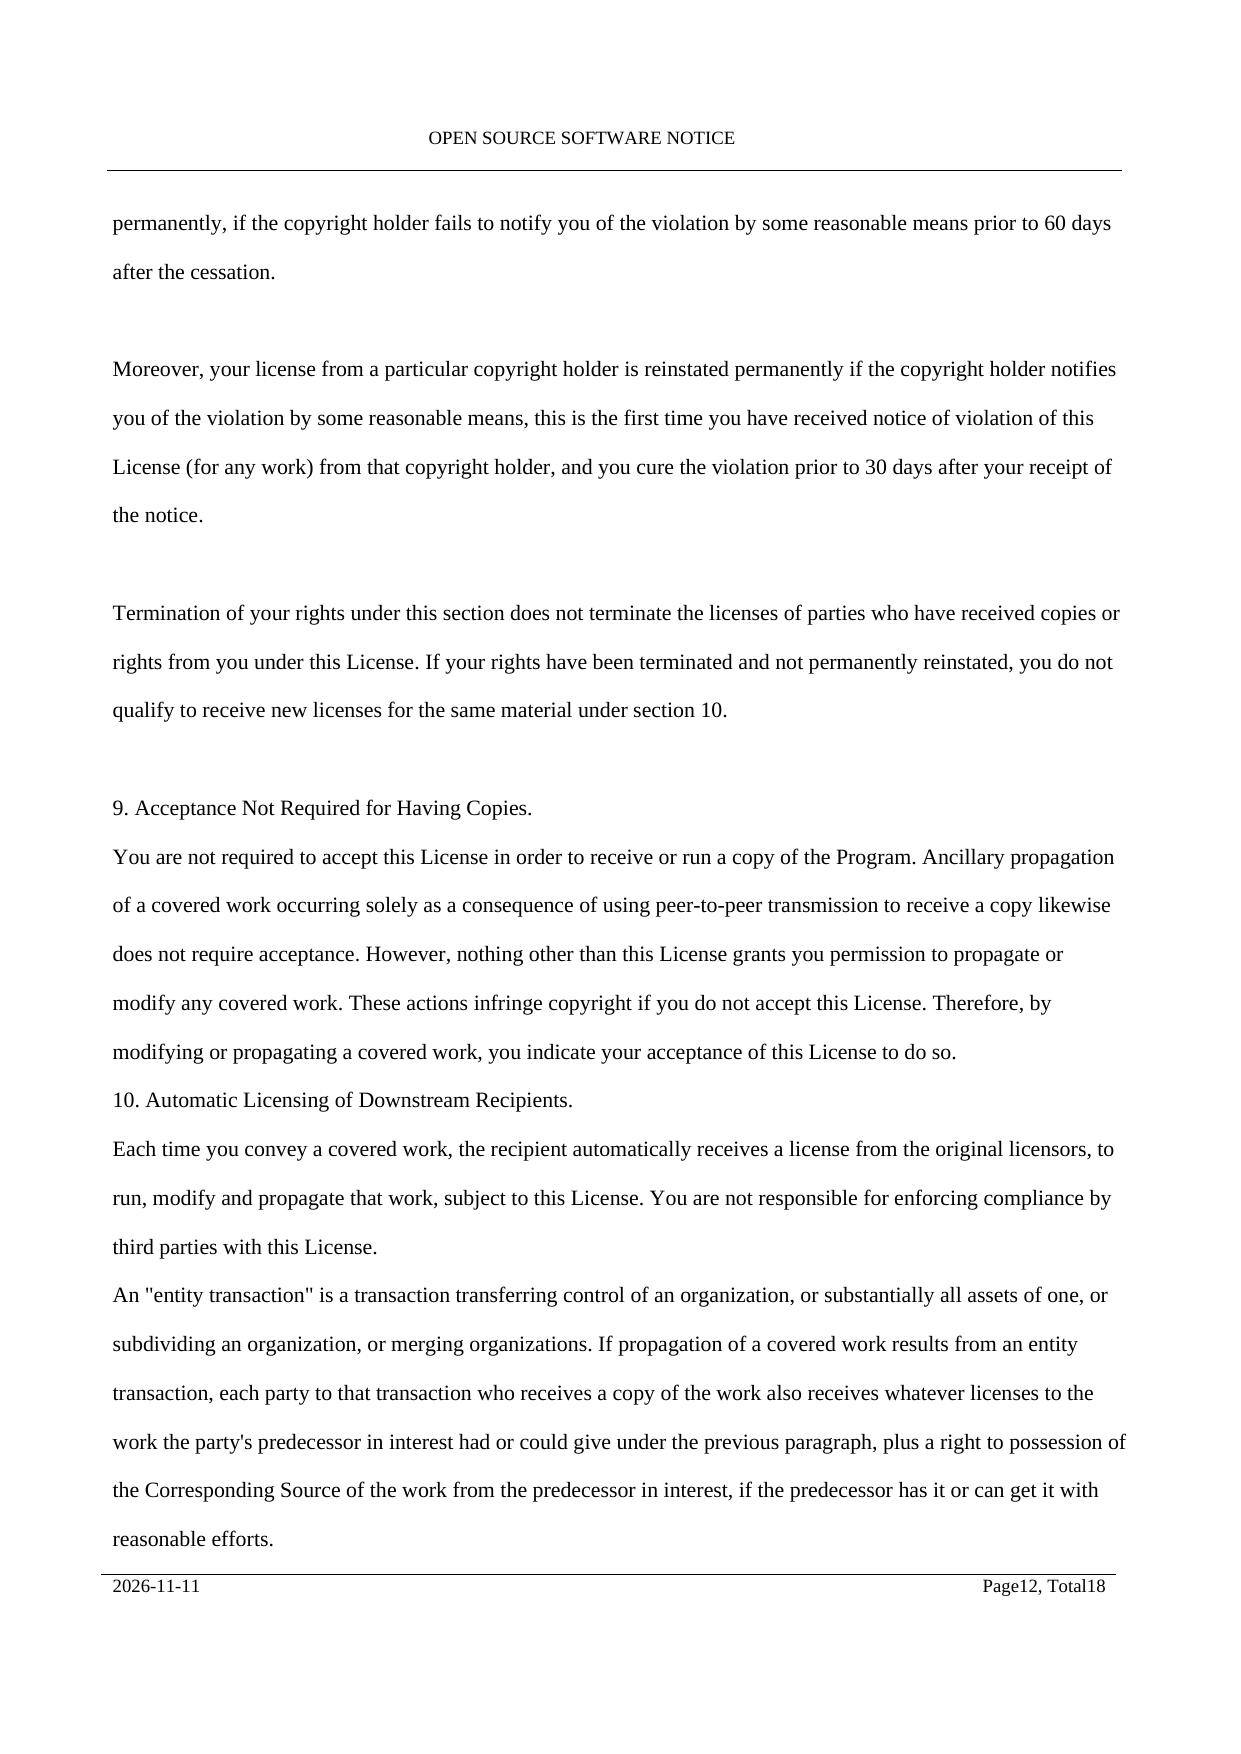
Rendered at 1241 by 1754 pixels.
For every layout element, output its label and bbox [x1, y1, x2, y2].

text [112, 206, 1128, 1555]
